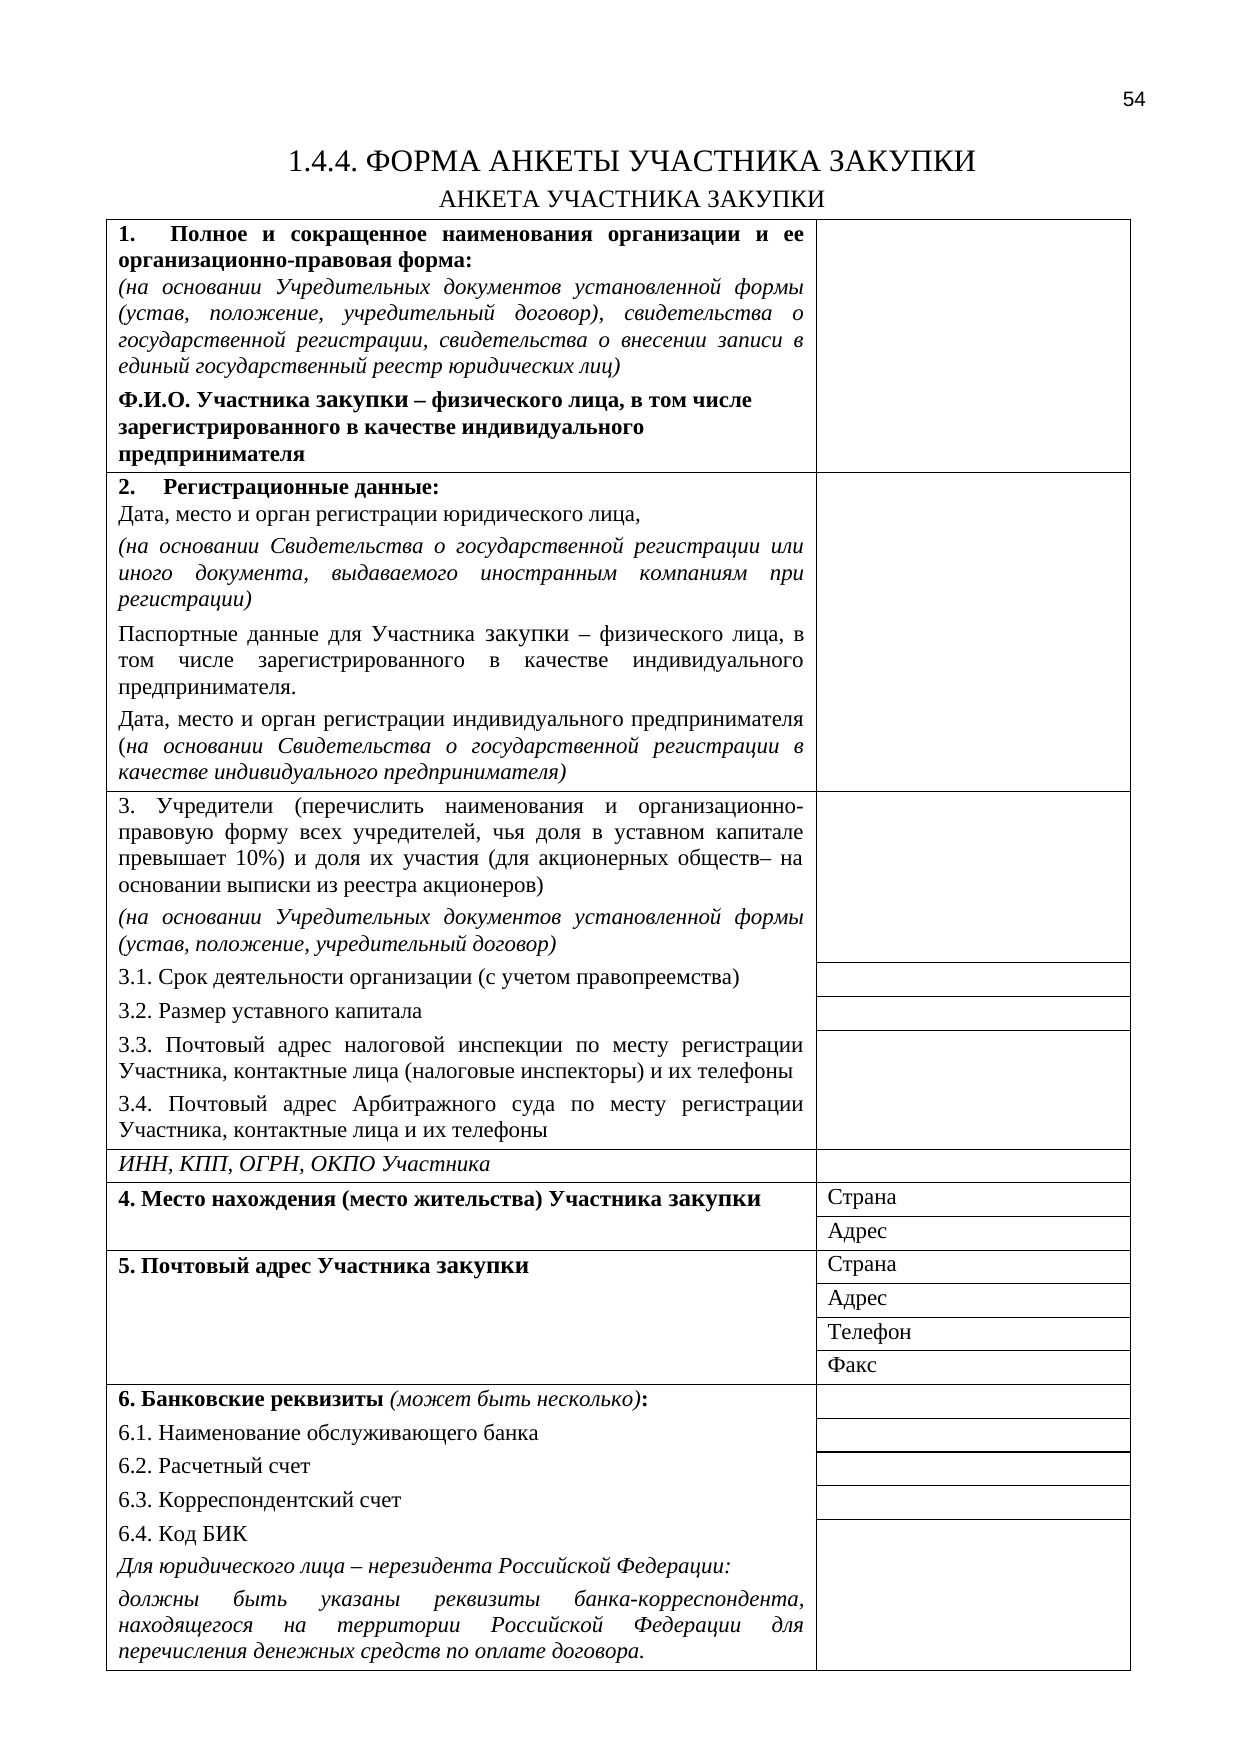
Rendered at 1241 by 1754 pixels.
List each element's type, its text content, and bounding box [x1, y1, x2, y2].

table_cell [817, 1520, 1130, 1670]
table_cell Адрес [817, 1217, 1130, 1249]
table_cell 6.4. Код БИК Для юридического лица – нерезидента Российской Федерации: должны быть указаны реквизиты банка-корреспондента, находящегося на территории Российской Федерации для перечисления денежных средств по оплате договора. [107, 1519, 816, 1670]
table_cell 6.1. Наименование обслуживающего банка [107, 1418, 816, 1451]
table_cell Телефон [817, 1318, 1130, 1350]
table_cell [817, 1419, 1130, 1451]
table_header [817, 220, 1130, 472]
table_cell 5. Почтовый адрес Участника закупки [107, 1251, 816, 1384]
table_cell 3.3. Почтовый адрес налоговой инспекции по месту регистрации Участника, контактные лица (налоговые инспекторы) и их телефоны 3.4. Почтовый адрес Арбитражного суда по месту регистрации Участника, контактные лица и их телефоны [107, 1030, 816, 1148]
table_cell [817, 1385, 1130, 1418]
table_cell Страна [817, 1183, 1130, 1216]
table_cell [817, 1453, 1130, 1485]
table_cell [817, 997, 1130, 1029]
table_cell 3.1. Срок деятельности организации (с учетом правопреемства) [107, 962, 816, 996]
table_cell 6. Банковские реквизиты (может быть несколько): [107, 1385, 816, 1418]
table_cell ИНН, КПП, ОГРН, ОКПО Участника [107, 1150, 816, 1182]
table_cell 6.3. Корреспондентский счет [107, 1485, 816, 1519]
table_cell Факс [817, 1351, 1130, 1384]
table_cell [817, 963, 1130, 996]
table_cell 3.2. Размер уставного капитала [107, 996, 816, 1029]
table_cell [817, 1486, 1130, 1519]
table_cell [817, 473, 1130, 791]
text АНКЕТА УЧАСТНИКА ЗАКУПКИ [118, 184, 1146, 213]
table_cell Адрес [817, 1284, 1130, 1317]
table_cell Регистрационные данные: Дата, место и орган регистрации юридического лица, (на основании Свидетельства о государственной регистрации или иного документа, выдаваемого иностранным компаниям при регистрации) Паспортные данные для Участника закупки – физического лица, в том числе зарегистрированного в качестве индивидуального предпринимателя. Дата, место и орган регистрации индивидуального предпринимателя (на основании Свидетельства о государственной регистрации в качестве индивидуального предпринимателя) [107, 473, 816, 791]
table_cell [817, 1031, 1130, 1148]
table_cell 4. Место нахождения (место жительства) Участника закупки [107, 1183, 816, 1249]
table_cell 3. Учредители (перечислить наименования и организационно-правовую форму всех учредителей, чья доля в уставном капитале превышает 10%) и доля их участия (для акционерных обществ– на основании выписки из реестра акционеров) (на основании Учредительных документов установленной формы (устав, положение, учредительный договор) [107, 792, 816, 962]
table_cell [817, 1150, 1130, 1182]
table_cell Страна [817, 1251, 1130, 1283]
table_cell 6.2. Расчетный счет [107, 1451, 816, 1485]
table_header Полное и сокращенное наименования организации и ее организационно-правовая форма: (на основании Учредительных документов установленной формы (устав, положение, учредительный договор), свидетельства о государственной регистрации, свидетельства о внесении записи в единый государственный реестр юридических лиц) Ф.И.О. Участника закупки – физического лица, в том числе зарегистрированного в качестве индивидуального предпринимателя [107, 220, 816, 472]
table_cell [817, 792, 1130, 962]
subtitle 1.4.4. ФОРМА АНКЕТЫ УЧАСТНИКА ЗАКУПКИ [118, 142, 1146, 178]
